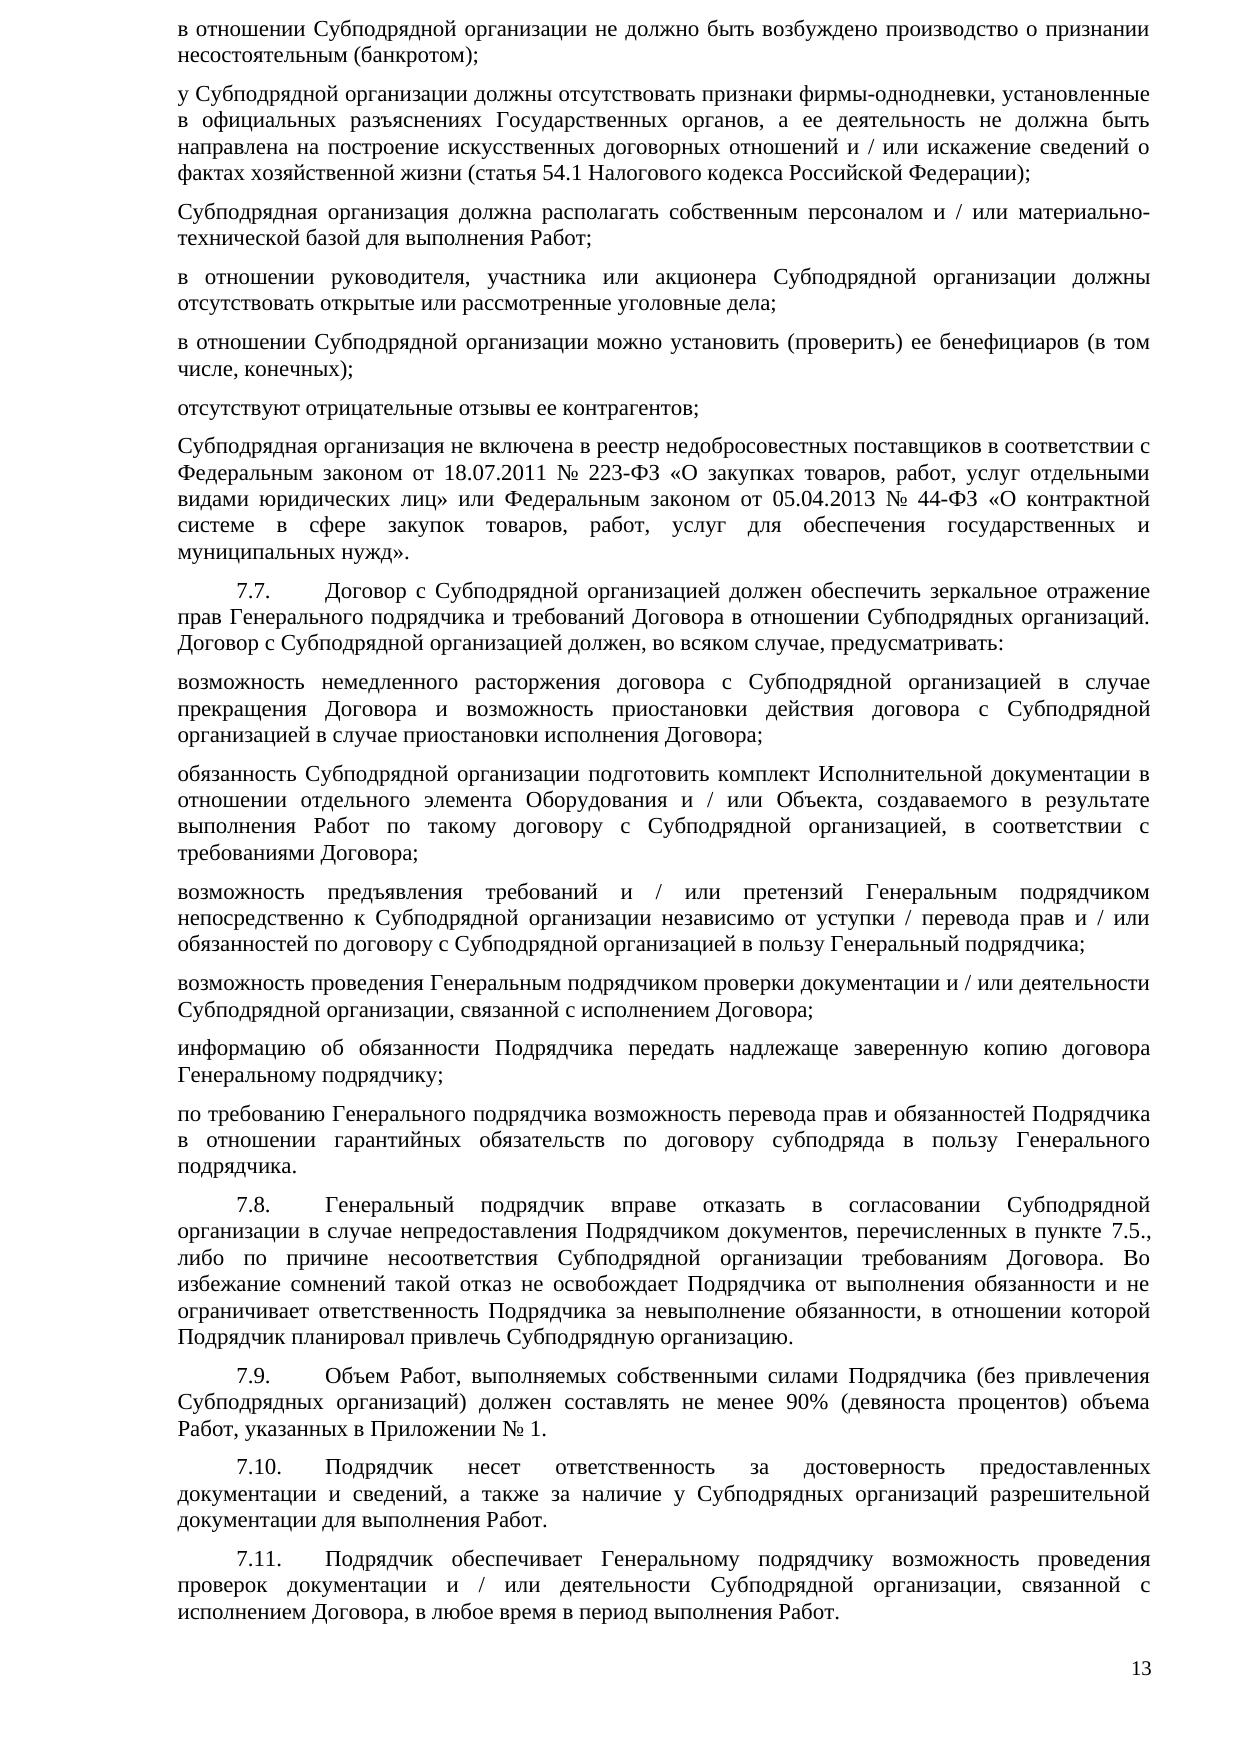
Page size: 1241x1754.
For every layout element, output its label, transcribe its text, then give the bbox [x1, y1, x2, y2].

text возможность предъявления требований и / или претензий Генеральным подрядчиком непосредственно к Субподрядной организации независимо от уступки / перевода прав и / или обязанностей по договору с Субподрядной организацией в пользу Генеральный подрядчика; [177, 878, 1152, 957]
text информацию об обязанности Подрядчика передать надлежаще заверенную копию договора Генеральному подрядчику; [177, 1034, 1152, 1087]
text возможность немедленного расторжения договора с Субподрядной организацией в случае прекращения Договора и возможность приостановки действия договора с Субподрядной организацией в случае приостановки исполнения Договора; [177, 668, 1152, 747]
text Генеральный подрядчик вправе отказать в согласовании Субподрядной организации в случае непредоставления Подрядчиком документов, перечисленных в пункте 12.5., либо по причине несоответствия Субподрядной организации требованиям Договора. Во избежание сомнений такой отказ не освобождает Подрядчика от выполнения обязанности и не ограничивает ответственность Подрядчика за невыполнение обязанности, в отношении которой Подрядчик планировал привлечь Субподрядную организацию. [177, 1191, 1152, 1349]
text Подрядчик несет ответственность за достоверность предоставленных документации и сведений, а также за наличие у Субподрядных организаций разрешительной документации для выполнения Работ. [177, 1453, 1152, 1532]
text возможность проведения Генеральным подрядчиком проверки документации и / или деятельности Субподрядной организации, связанной с исполнением Договора; [177, 969, 1152, 1022]
text Субподрядная организация не включена в реестр недобросовестных поставщиков в соответствии с Федеральным законом от 18.07.2011 № 223-ФЗ «О закупках товаров, работ, услуг отдельными видами юридических лиц» или Федеральным законом от 05.04.2013 № 44-ФЗ «О контрактной системе в сфере закупок товаров, работ, услуг для обеспечения государственных и муниципальных нужд». [177, 432, 1152, 564]
text Договор с Субподрядной организацией должен обеспечить зеркальное отражение прав Генерального подрядчика и требований Договора в отношении Субподрядных организаций. Договор с Субподрядной организацией должен, во всяком случае, предусматривать: [177, 577, 1152, 656]
text по требованию Генерального подрядчика возможность перевода прав и обязанностей Подрядчика в отношении гарантийных обязательств по договору субподряда в пользу Генерального подрядчика. [177, 1100, 1152, 1179]
text Субподрядная организация должна располагать собственным персоналом и / или материально-технической базой для выполнения Работ; [177, 198, 1152, 251]
text в отношении Субподрядной организации можно установить (проверить) ее бенефициаров (в том числе, конечных); [177, 328, 1152, 381]
text Объем Работ, выполняемых собственными силами Подрядчика (без привлечения Субподрядных организаций) должен составлять не менее 90% (девяноста процентов) объема Работ, указанных в Приложении № 1. [177, 1362, 1152, 1441]
text обязанность Субподрядной организации подготовить комплект Исполнительной документации в отношении отдельного элемента Оборудования и / или Объекта, создаваемого в результате выполнения Работ по такому договору с Субподрядной организацией, в соответствии с требованиями Договора; [177, 760, 1152, 865]
text в отношении руководителя, участника или акционера Субподрядной организации должны отсутствовать открытые или рассмотренные уголовные дела; [177, 263, 1152, 316]
text у Субподрядной организации должны отсутствовать признаки фирмы-однодневки, установленные в официальных разъяснениях Государственных органов, а ее деятельность не должна быть направлена на построение искусственных договорных отношений и / или искажение сведений о фактах хозяйственной жизни (статья 54.1 Налогового кодекса Российской Федерации); [177, 80, 1152, 185]
text в отношении Субподрядной организации не должно быть возбуждено производство о признании несостоятельным (банкротом); [177, 15, 1152, 67]
text отсутствуют отрицательные отзывы ее контрагентов; [177, 393, 1152, 420]
text Подрядчик обеспечивает Генеральному подрядчику возможность проведения проверок документации и / или деятельности Субподрядной организации, связанной с исполнением Договора, в любое время в период выполнения Работ. [177, 1545, 1152, 1624]
